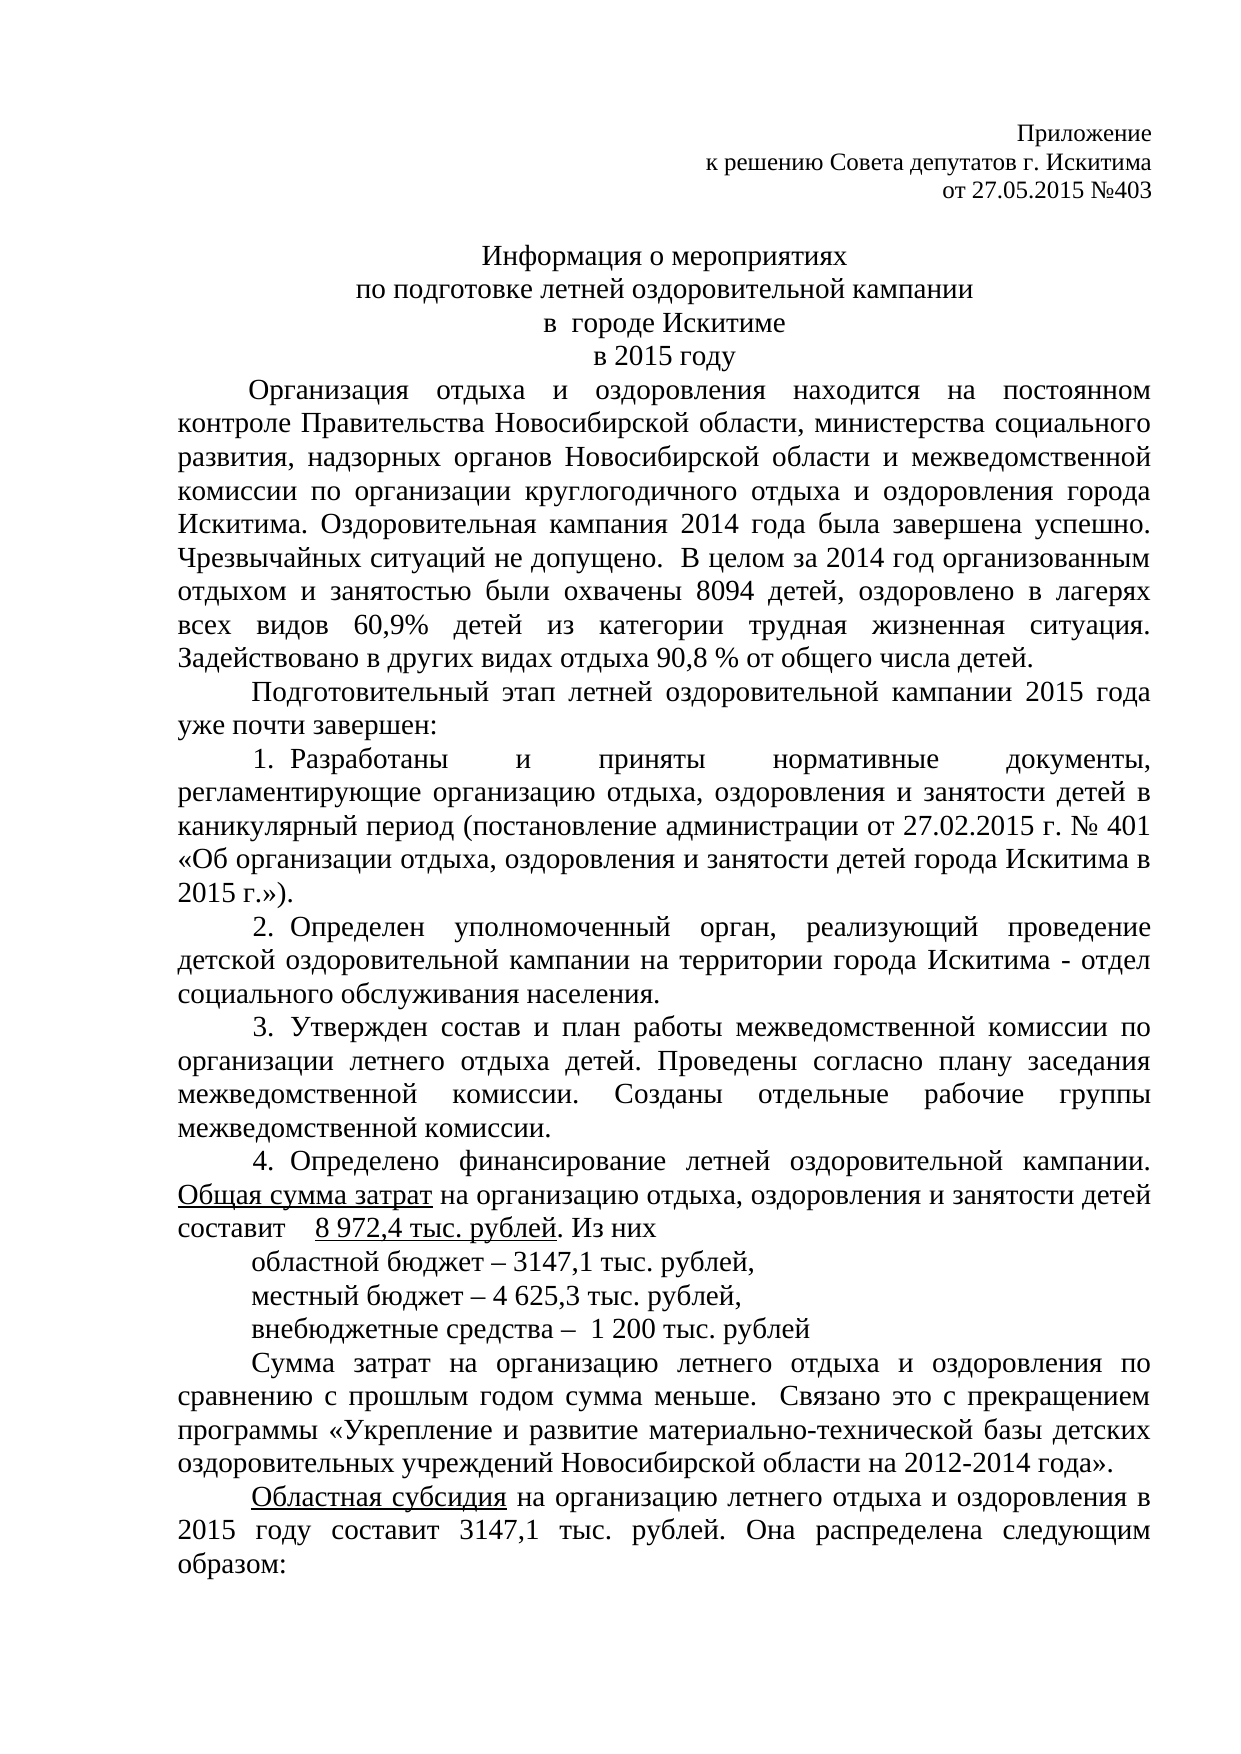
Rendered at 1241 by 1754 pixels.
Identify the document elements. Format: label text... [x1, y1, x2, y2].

text Приложение [177, 118, 1152, 147]
text Информация о мероприятиях [177, 238, 1152, 271]
text внебюджетные средства – 1 200 тыс. рублей [177, 1311, 1152, 1345]
text по подготовке летней оздоровительной кампании [177, 271, 1152, 305]
text местный бюджет – 4 625,3 тыс. рублей, [177, 1278, 1152, 1311]
text Организация отдыха и оздоровления находится на постоянном контроле Правительства Новосибирской области, министерства социального развития, надзорных органов Новосибирской области и межведомственной комиссии по организации круглогодичного отдыха и оздоровления города Искитима. Оздоровительная кампания 2014 года была завершена успешно. Чрезвычайных ситуаций не допущено. В целом за 2014 год организованным отдыхом и занятостью были охвачены 8094 детей, оздоровлено в лагерях всех видов 60,9% детей из категории трудная жизненная ситуация. Задействовано в других видах отдыха 90,8 % от общего числа детей. [177, 372, 1152, 674]
text к решению Совета депутатов г. Искитима [177, 147, 1152, 176]
text областной бюджет – 3147,1 тыс. рублей, [177, 1244, 1152, 1278]
list Подготовительный этап летней оздоровительной кампании 2015 года уже почти завершен: [177, 674, 1152, 741]
text Областная субсидия на организацию летнего отдыха и оздоровления в 2015 году составит 3147,1 тыс. рублей. Она распределена следующим образом: [177, 1479, 1152, 1579]
text в городе Искитиме [177, 305, 1152, 338]
list Определено финансирование летней оздоровительной кампании. Общая сумма затрат на организацию отдыха, оздоровления и занятости детей составит 8 972,4 тыс. рублей. Из них [177, 1143, 1152, 1244]
text от 27.05.2015 №403 [177, 176, 1152, 204]
list Разработаны и приняты нормативные документы, регламентирующие организацию отдыха, оздоровления и занятости детей в каникулярный период (постановление администрации от 27.02.2015 г. № 401 «Об организации отдыха, оздоровления и занятости детей города Искитима в 2015 г.»). [177, 741, 1152, 909]
text в 2015 году [177, 338, 1152, 372]
list Определен уполномоченный орган, реализующий проведение детской оздоровительной кампании на территории города Искитима - отдел социального обслуживания населения. [177, 909, 1152, 1009]
text Сумма затрат на организацию летнего отдыха и оздоровления по сравнению с прошлым годом сумма меньше. Связано это с прекращением программы «Укрепление и развитие материально-технической базы детских оздоровительных учреждений Новосибирской области на 2012-2014 года». [177, 1345, 1152, 1479]
list Утвержден состав и план работы межведомственной комиссии по организации летнего отдыха детей. Проведены согласно плану заседания межведомственной комиссии. Созданы отдельные рабочие группы межведомственной комиссии. [177, 1009, 1152, 1143]
